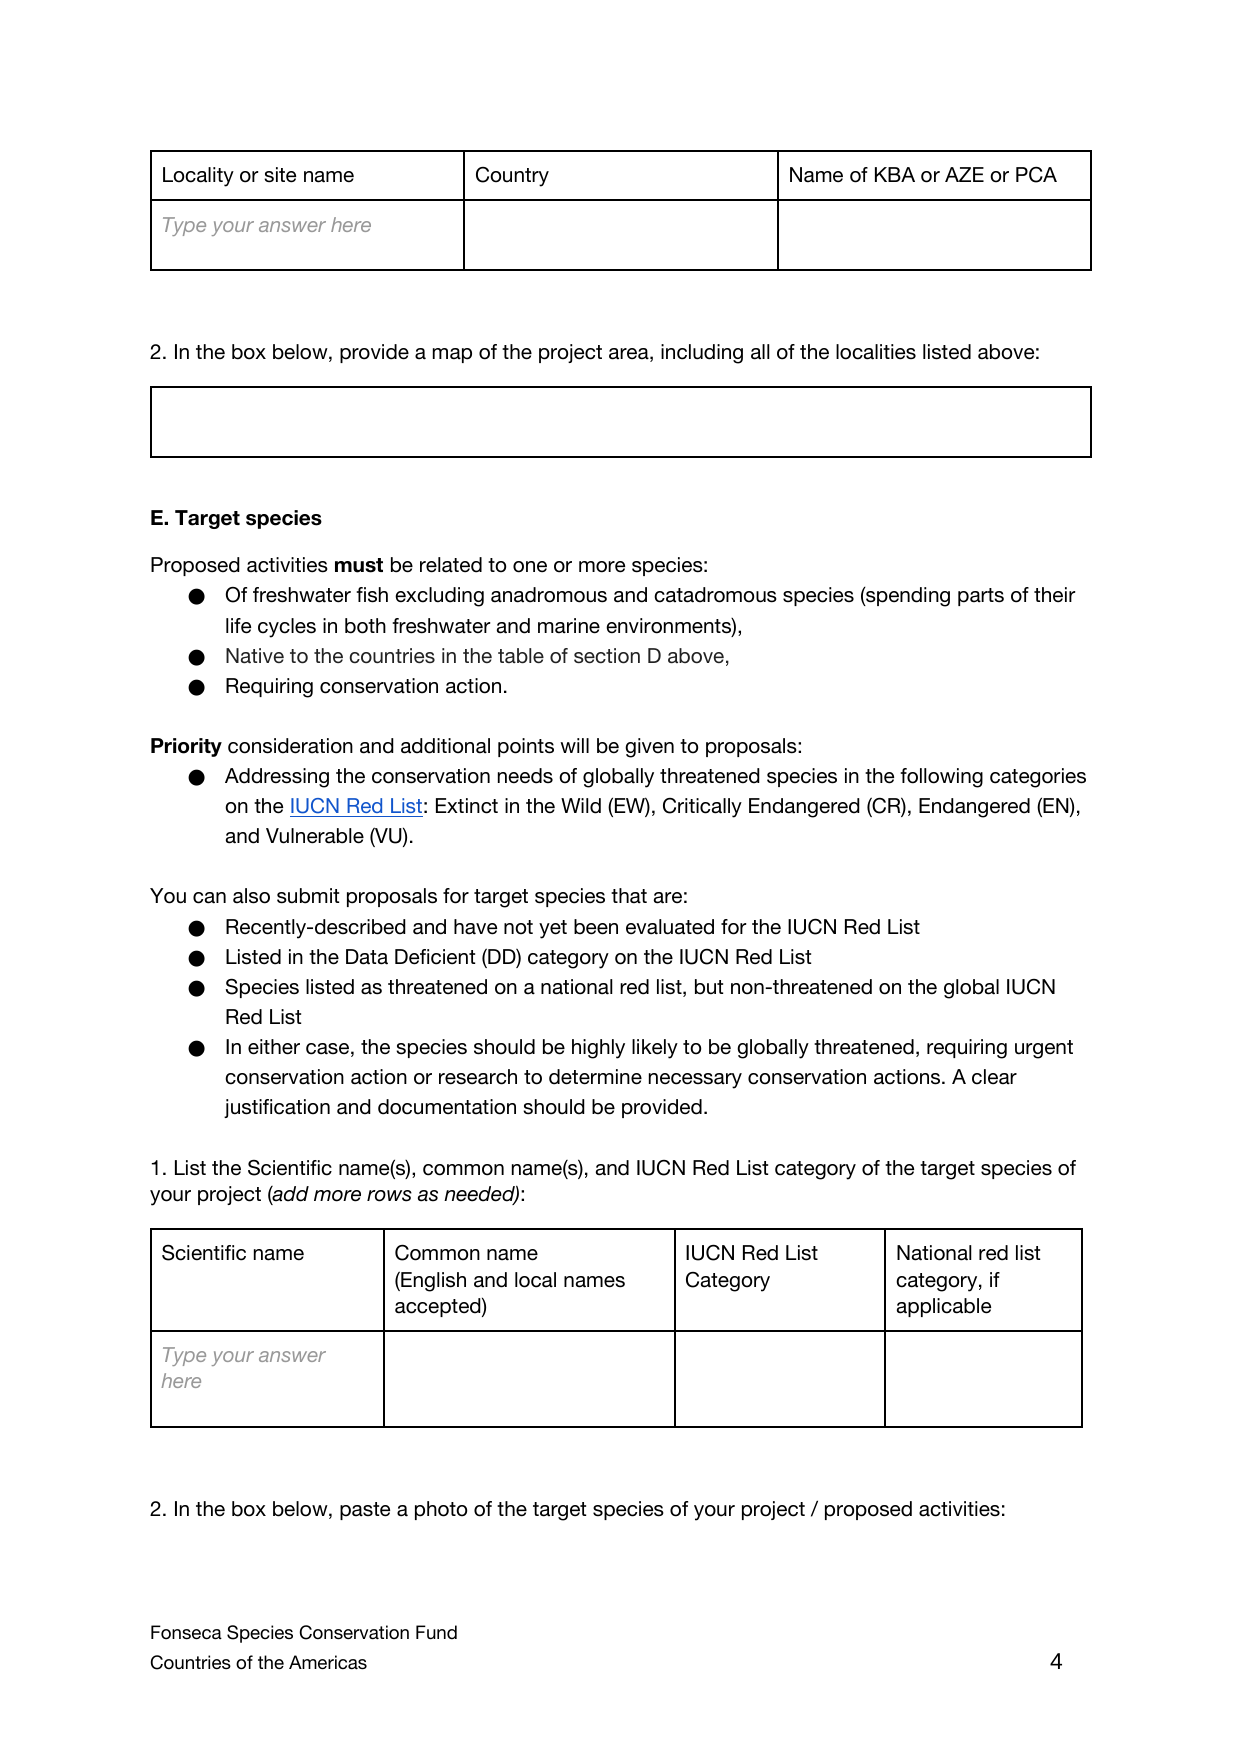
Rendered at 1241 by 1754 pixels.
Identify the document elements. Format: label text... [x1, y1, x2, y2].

table_cell [886, 1332, 1081, 1426]
list Species listed as threatened on a national red list, but non-threatened on the global IUCN Red List [187, 974, 1090, 1030]
list Of freshwater fish excluding anadromous and catadromous species (spending parts of their life cycles in both freshwater and marine environments), [187, 583, 1090, 639]
table_header National red list category, if applicable [886, 1230, 1081, 1329]
text 1. List the Scientific name(s), common name(s), and IUCN Red List category of the target species of your project (add more rows as needed): [150, 1154, 1090, 1207]
list Addressing the conservation needs of globally threatened species in the following categories on the IUCN Red List: Extinct in the Wild (EW), Critically Endangered (CR), Endangered (EN), and Vulnerable (VU). [187, 763, 1090, 850]
table_header Scientific name [152, 1230, 383, 1329]
subtitle E. Target species [150, 505, 1090, 532]
list Requiring conservation action. [187, 673, 1090, 699]
table_cell Type your answer here [152, 201, 463, 269]
table_cell [465, 201, 777, 269]
list In either case, the species should be highly likely to be globally threatened, requiring urgent conservation action or research to determine necessary conservation actions. A clear justification and documentation should be provided. [187, 1034, 1090, 1121]
table_header Common name (English and local names accepted) [385, 1230, 674, 1329]
table_header Name of KBA or AZE or PCA [779, 152, 1090, 199]
table_header IUCN Red List Category [676, 1230, 884, 1329]
table_header [152, 388, 1090, 456]
table_cell [676, 1332, 884, 1426]
list Listed in the Data Deficient (DD) category on the IUCN Red List [187, 944, 1090, 970]
table_cell [385, 1332, 674, 1426]
list Native to the countries in the table of section D above, [187, 643, 1090, 669]
text 2. In the box below, provide a map of the project area, including all of the localities listed above: [150, 339, 1090, 365]
table_cell [779, 201, 1090, 269]
table_header Country [465, 152, 777, 199]
text Priority consideration and additional points will be given to proposals: [150, 733, 1090, 759]
text You can also submit proposals for target species that are: [150, 884, 1090, 910]
list Recently-described and have not yet been evaluated for the IUCN Red List [187, 914, 1090, 940]
text 2. In the box below, paste a photo of the target species of your project / proposed activities: [150, 1496, 1090, 1522]
text Proposed activities must be related to one or more species: [150, 552, 1090, 579]
table_header Locality or site name [152, 152, 463, 199]
table_cell Type your answer here [152, 1332, 383, 1426]
